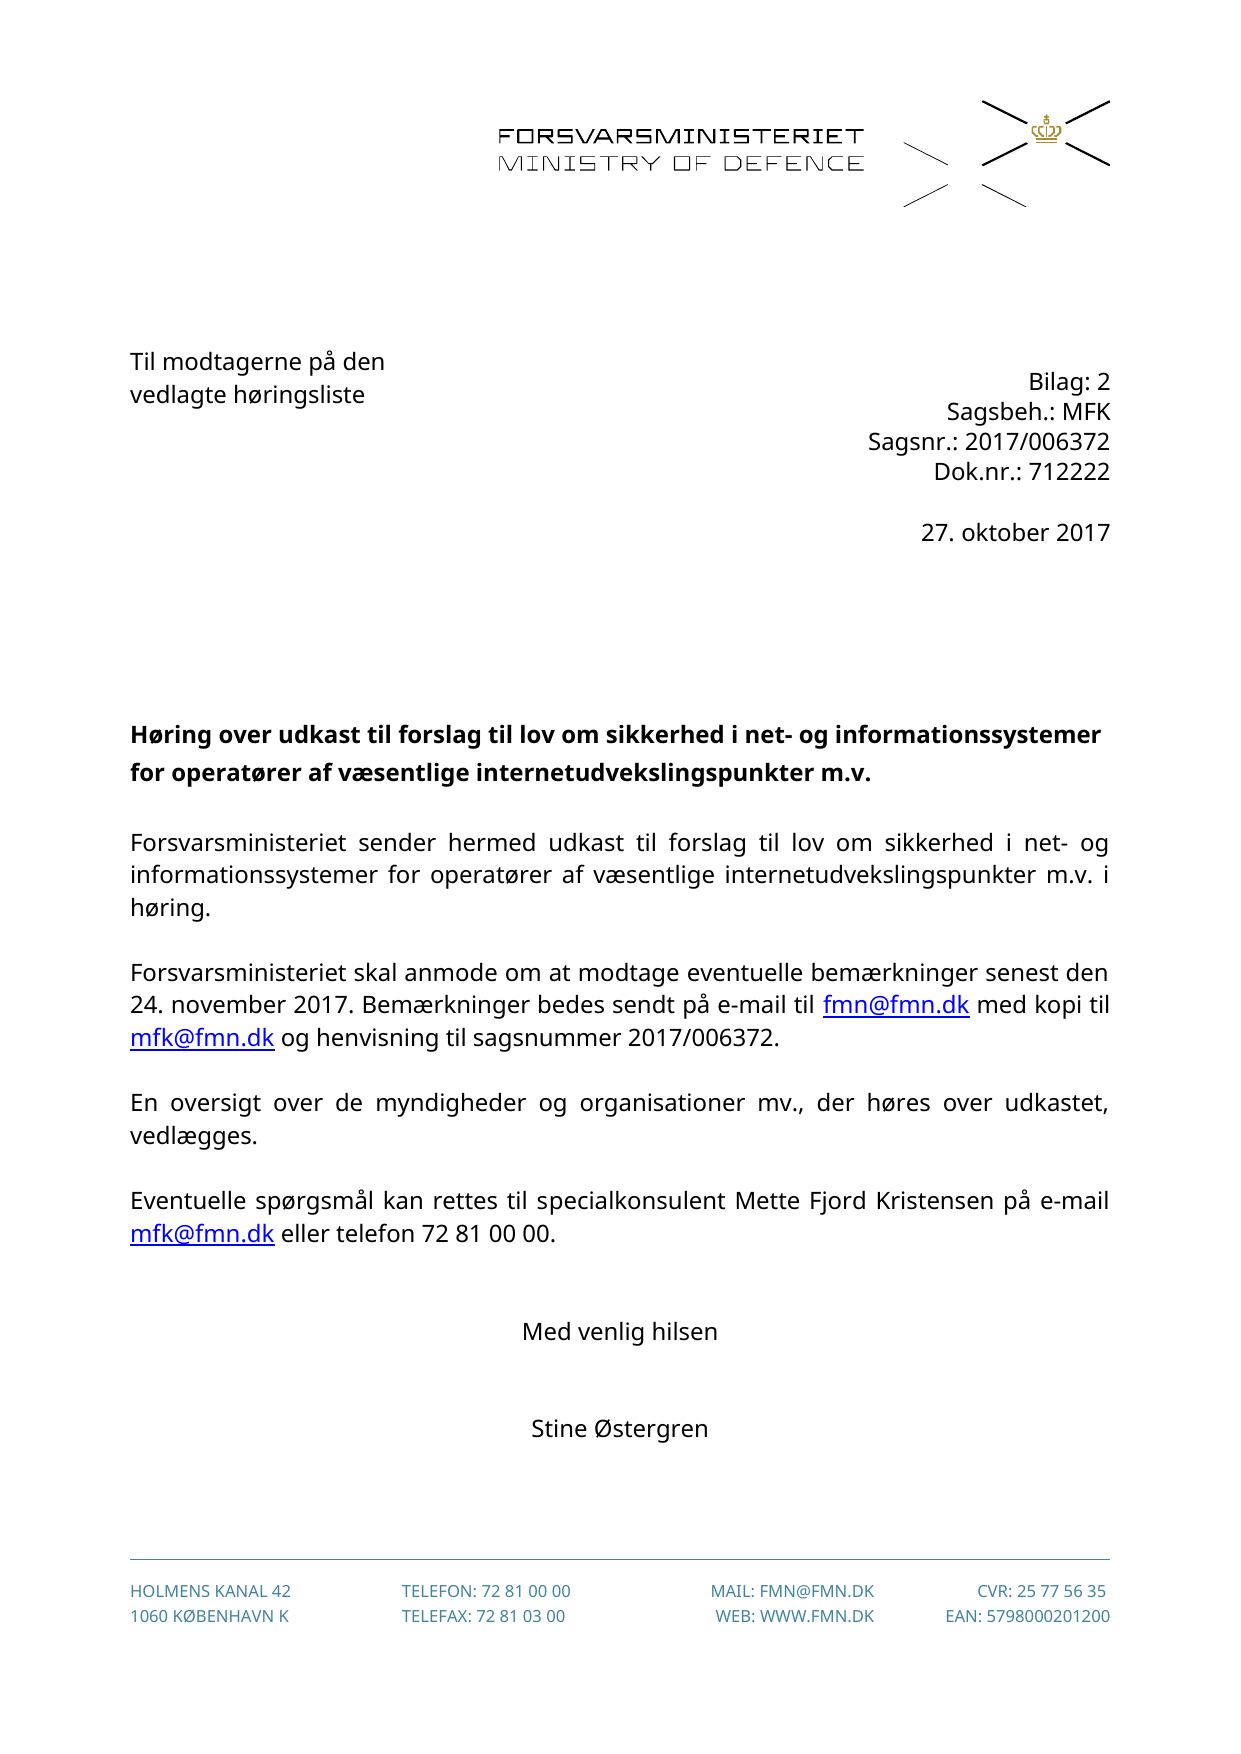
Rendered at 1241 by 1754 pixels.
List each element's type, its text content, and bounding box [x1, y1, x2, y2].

text En oversigt over de myndigheder og organisationer mv., der høres over udkastet, vedlægges. [130, 1086, 1110, 1151]
text Forsvarsministeriet skal anmode om at modtage eventuelle bemærkninger senest den 24. november 2017. Bemærkninger bedes sendt på e-mail til fmn@fmn.dk med kopi til mfk@fmn.dk og henvisning til sagsnummer 2017/006372. [130, 956, 1110, 1053]
table_header Til modtagerne på den vedlagte høringsliste [130, 280, 779, 643]
text Forsvarsministeriet sender hermed udkast til forslag til lov om sikkerhed i net- og informationssystemer for operatører af væsentlige internetudvekslingspunkter m.v. i høring. [130, 825, 1110, 923]
text Med venlig hilsen [130, 1314, 1110, 1347]
text Stine Østergren [130, 1412, 1110, 1445]
text Høring over udkast til forslag til lov om sikkerhed i net- og informationssystemer for operatører af væsentlige internetudvekslingspunkter m.v. [130, 718, 1110, 788]
text Eventuelle spørgsmål kan rettes til specialkonsulent Mette Fjord Kristensen på e-mail mfk@fmn.dk eller telefon 72 81 00 00. [130, 1184, 1110, 1249]
